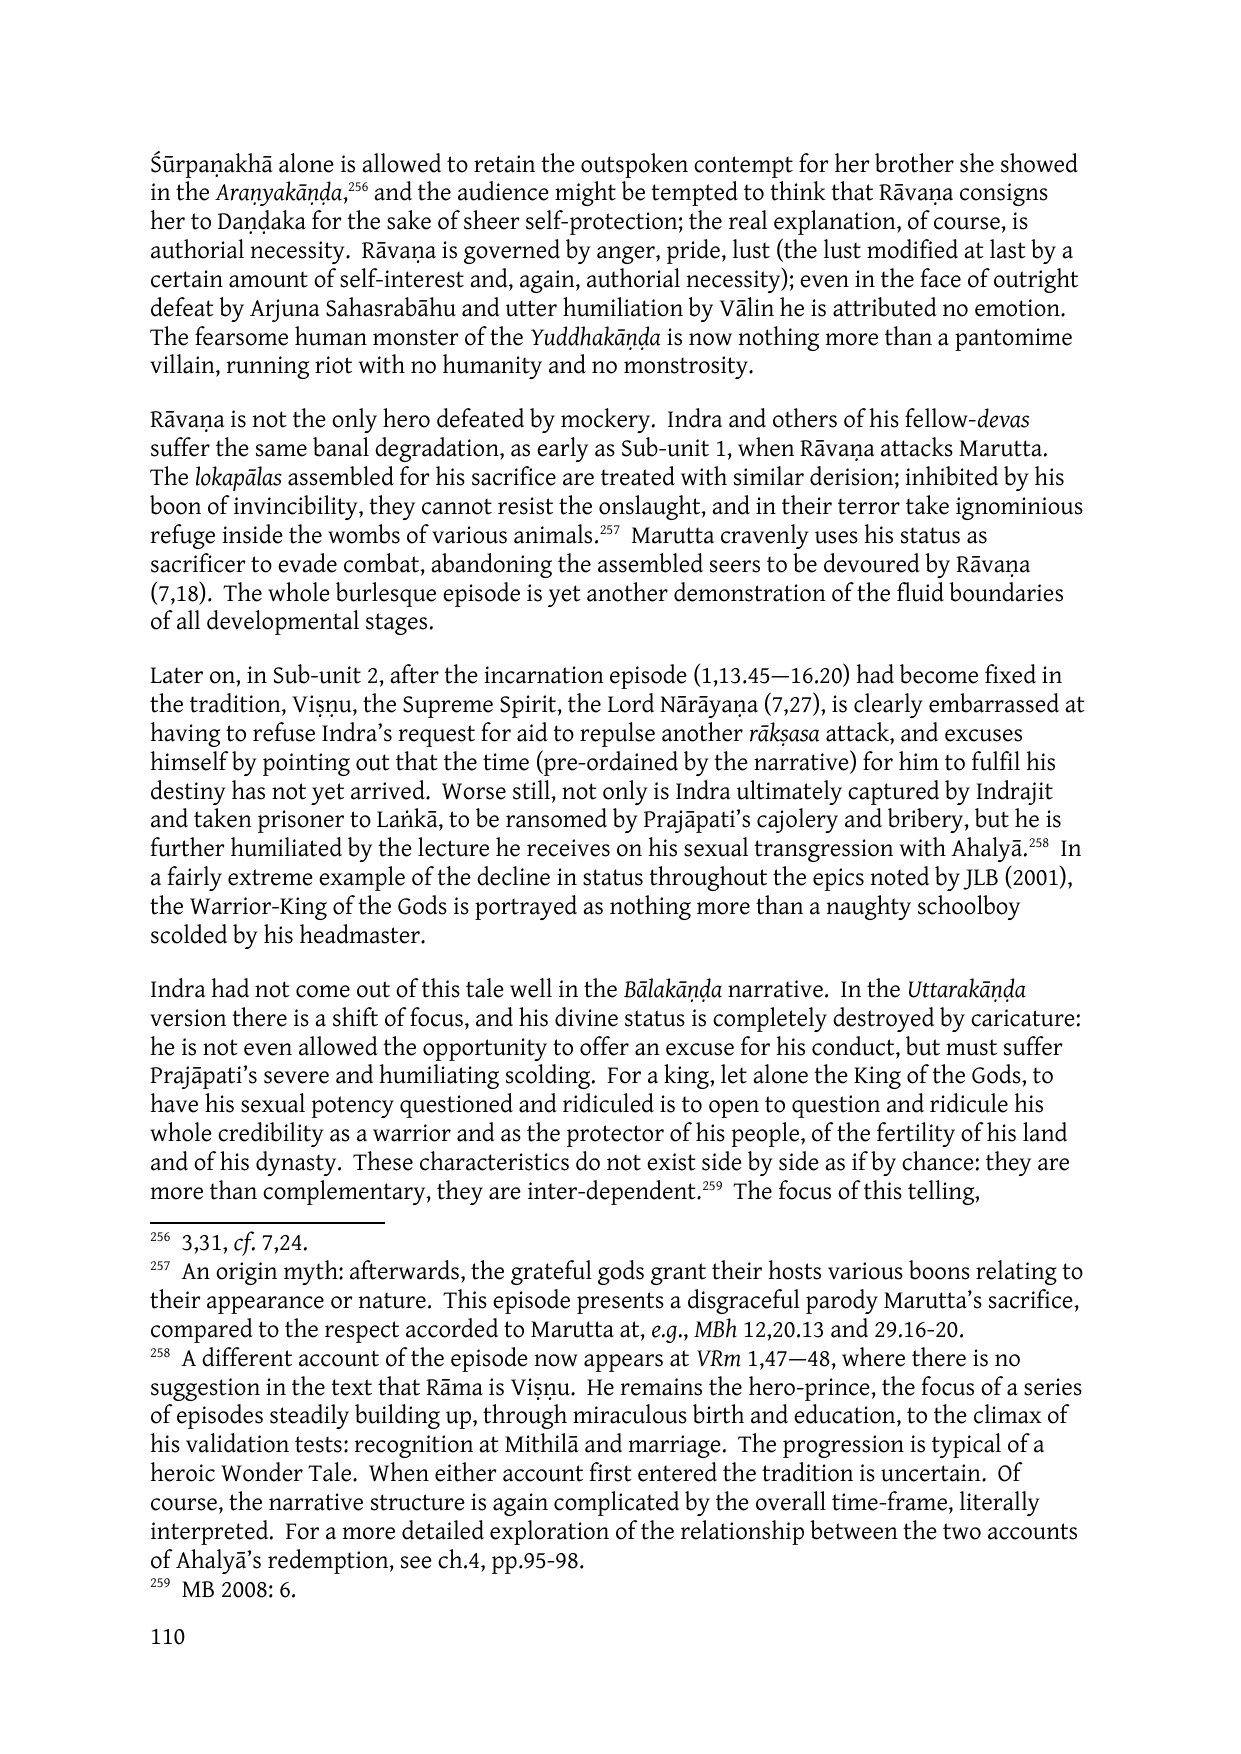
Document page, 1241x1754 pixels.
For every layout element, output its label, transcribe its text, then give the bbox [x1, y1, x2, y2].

text Indra had not come out of this tale well in the Bālakāṇḍa narrative. In the Uttarakāṇḍa version there is a shift of focus, and his divine status is completely destroyed by caricature: he is not even allowed the opportunity to offer an excuse for his conduct, but must suffer Prajāpati’s severe and humiliating scolding. For a king, let alone the King of the Gods, to have his sexual potency questioned and ridiculed is to open to question and ridicule his whole credibility as a warrior and as the protector of his people, of the fertility of his land and of his dynasty. These characteristics do not exist side by side as if by chance: they are more than complementary, they are inter-dependent. The focus of this telling, determined by its narrative context towards the end of Agastya’s post-victory account of the rākṣasas, where Viṣṇu and the devas as a whole are losing respect, is firmly on Indra at a low point of his progressive degradation. This is no Hero-tale; its genre has been transformed into that of a Morality fable, as part of a Creation Myth. Similar burlesque degradation of authority figures is common throughout declining post-heroic narrative tradition, whether in India or all over medieval Europe; a carefully developed example of this decay in respect for the former values is provided in the MBh by the Virāṭaparvan. [150, 975, 1088, 1206]
text Śūrpaṇakhā alone is allowed to retain the outspoken contempt for her brother she showed in the Araṇyakāṇḍa, and the audience might be tempted to think that Rāvaṇa consigns her to Daṇḍaka for the sake of sheer self-protection; the real explanation, of course, is authorial necessity. Rāvaṇa is governed by anger, pride, lust (the lust modified at last by a certain amount of self-interest and, again, authorial necessity); even in the face of outright defeat by Arjuna Sahasrabāhu and utter humiliation by Vālin he is attributed no emotion. The fearsome human monster of the Yuddhakāṇḍa is now nothing more than a pantomime villain, running riot with no humanity and no monstrosity. [150, 150, 1088, 381]
text Later on, in Sub-unit 2, after the incarnation episode (1,13.45—16.20) had become fixed in the tradition, Viṣṇu, the Supreme Spirit, the Lord Nārāyaṇa (7,27), is clearly embarrassed at having to refuse Indra’s request for aid to repulse another rākṣasa attack, and excuses himself by pointing out that the time (pre-ordained by the narrative) for him to fulfil his destiny has not yet arrived. Worse still, not only is Indra ultimately captured by Indrajit and taken prisoner to Laṅkā, to be ransomed by Prajāpati’s cajolery and bribery, but he is further humiliated by the lecture he receives on his sexual transgression with Ahalyā. In a fairly extreme example of the decline in status throughout the epics noted by JLB (2001), the Warrior-King of the Gods is portrayed as nothing more than a naughty schoolboy scolded by his headmaster. [150, 662, 1088, 950]
text Rāvaṇa is not the only hero defeated by mockery. Indra and others of his fellow-devas suffer the same banal degradation, as early as Sub-unit 1, when Rāvaṇa attacks Marutta. The lokapālas assembled for his sacrifice are treated with similar derision; inhibited by his boon of invincibility, they cannot resist the onslaught, and in their terror take ignominious refuge inside the wombs of various animals. Marutta cravenly uses his status as sacrificer to evade combat, abandoning the assembled seers to be devoured by Rāvaṇa (7,18). The whole burlesque episode is yet another demonstration of the fluid boundaries of all developmental stages. [150, 406, 1088, 637]
